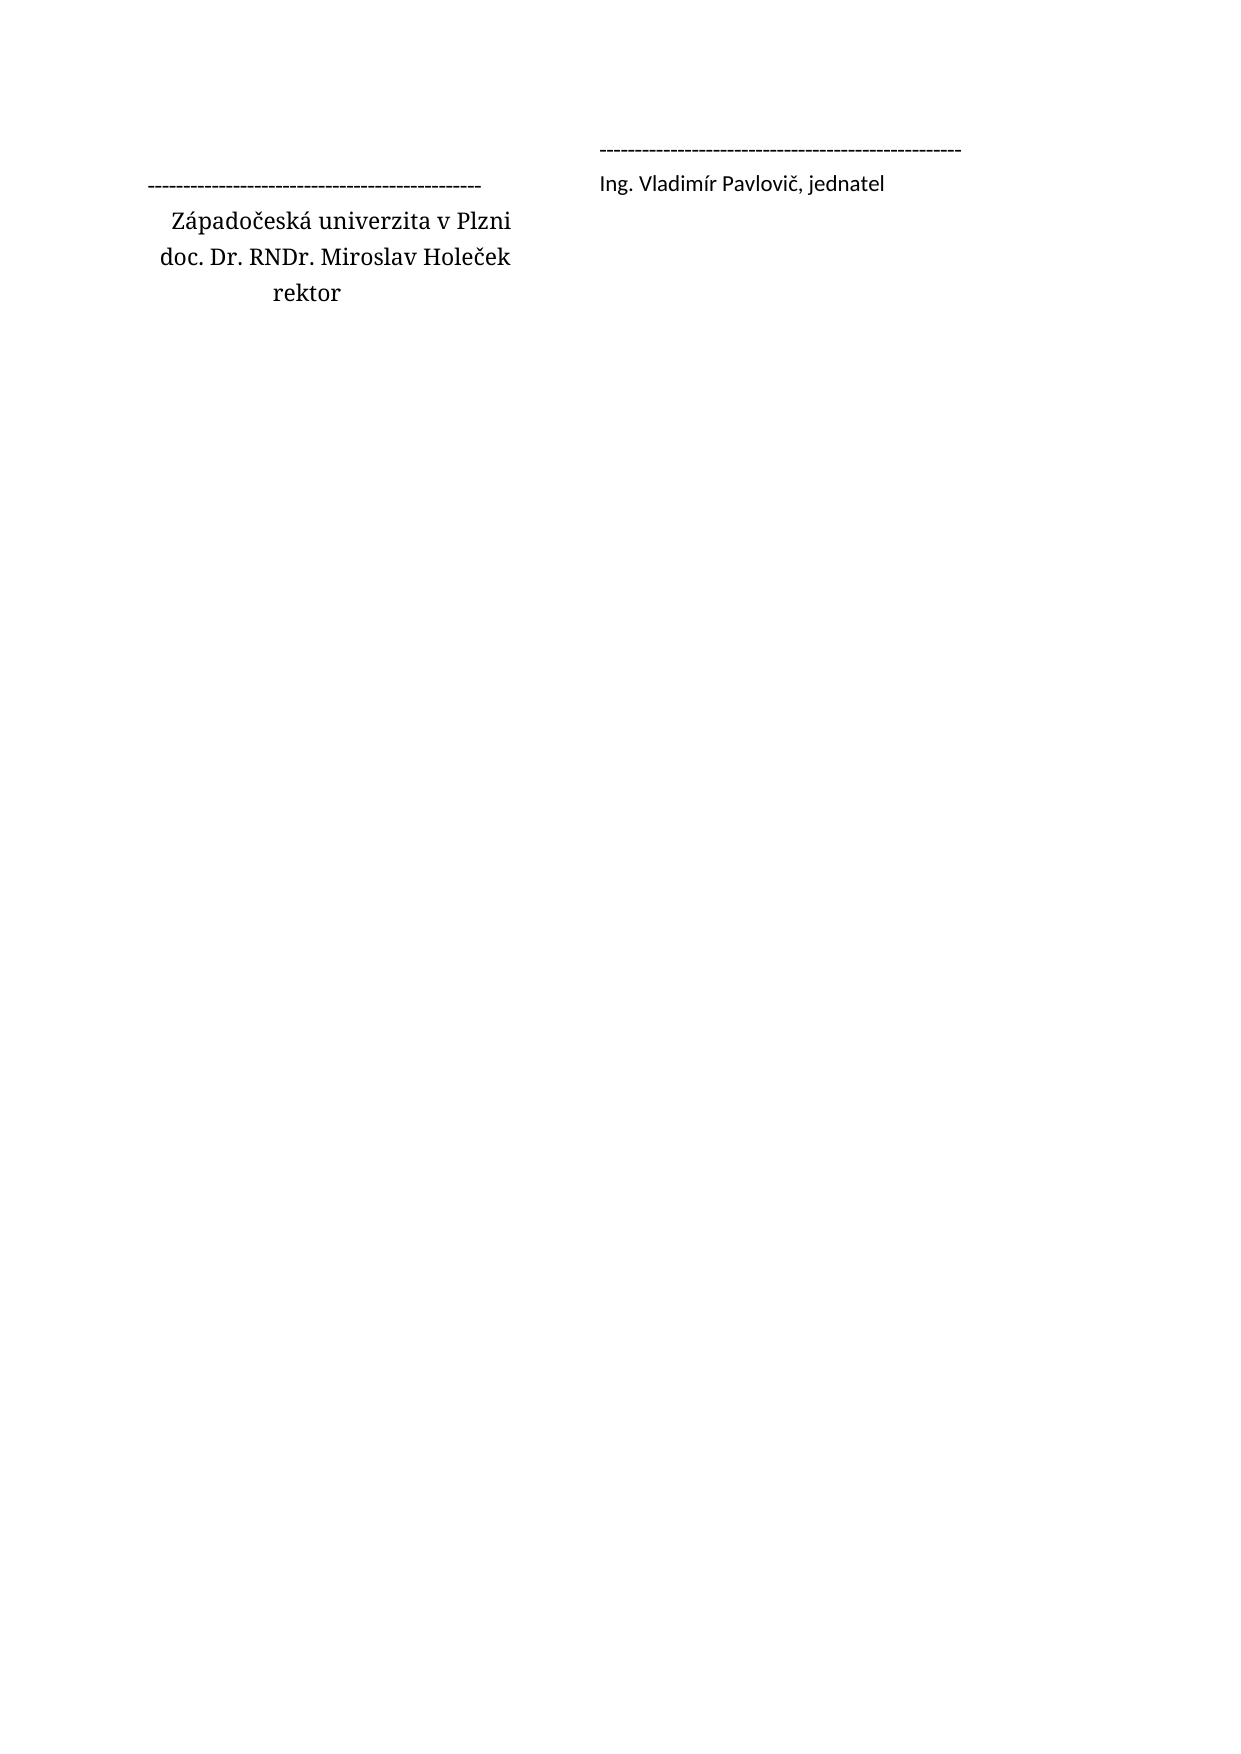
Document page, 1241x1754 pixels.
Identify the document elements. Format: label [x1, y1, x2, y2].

table_header [136, 133, 588, 312]
table_header [588, 133, 1040, 312]
